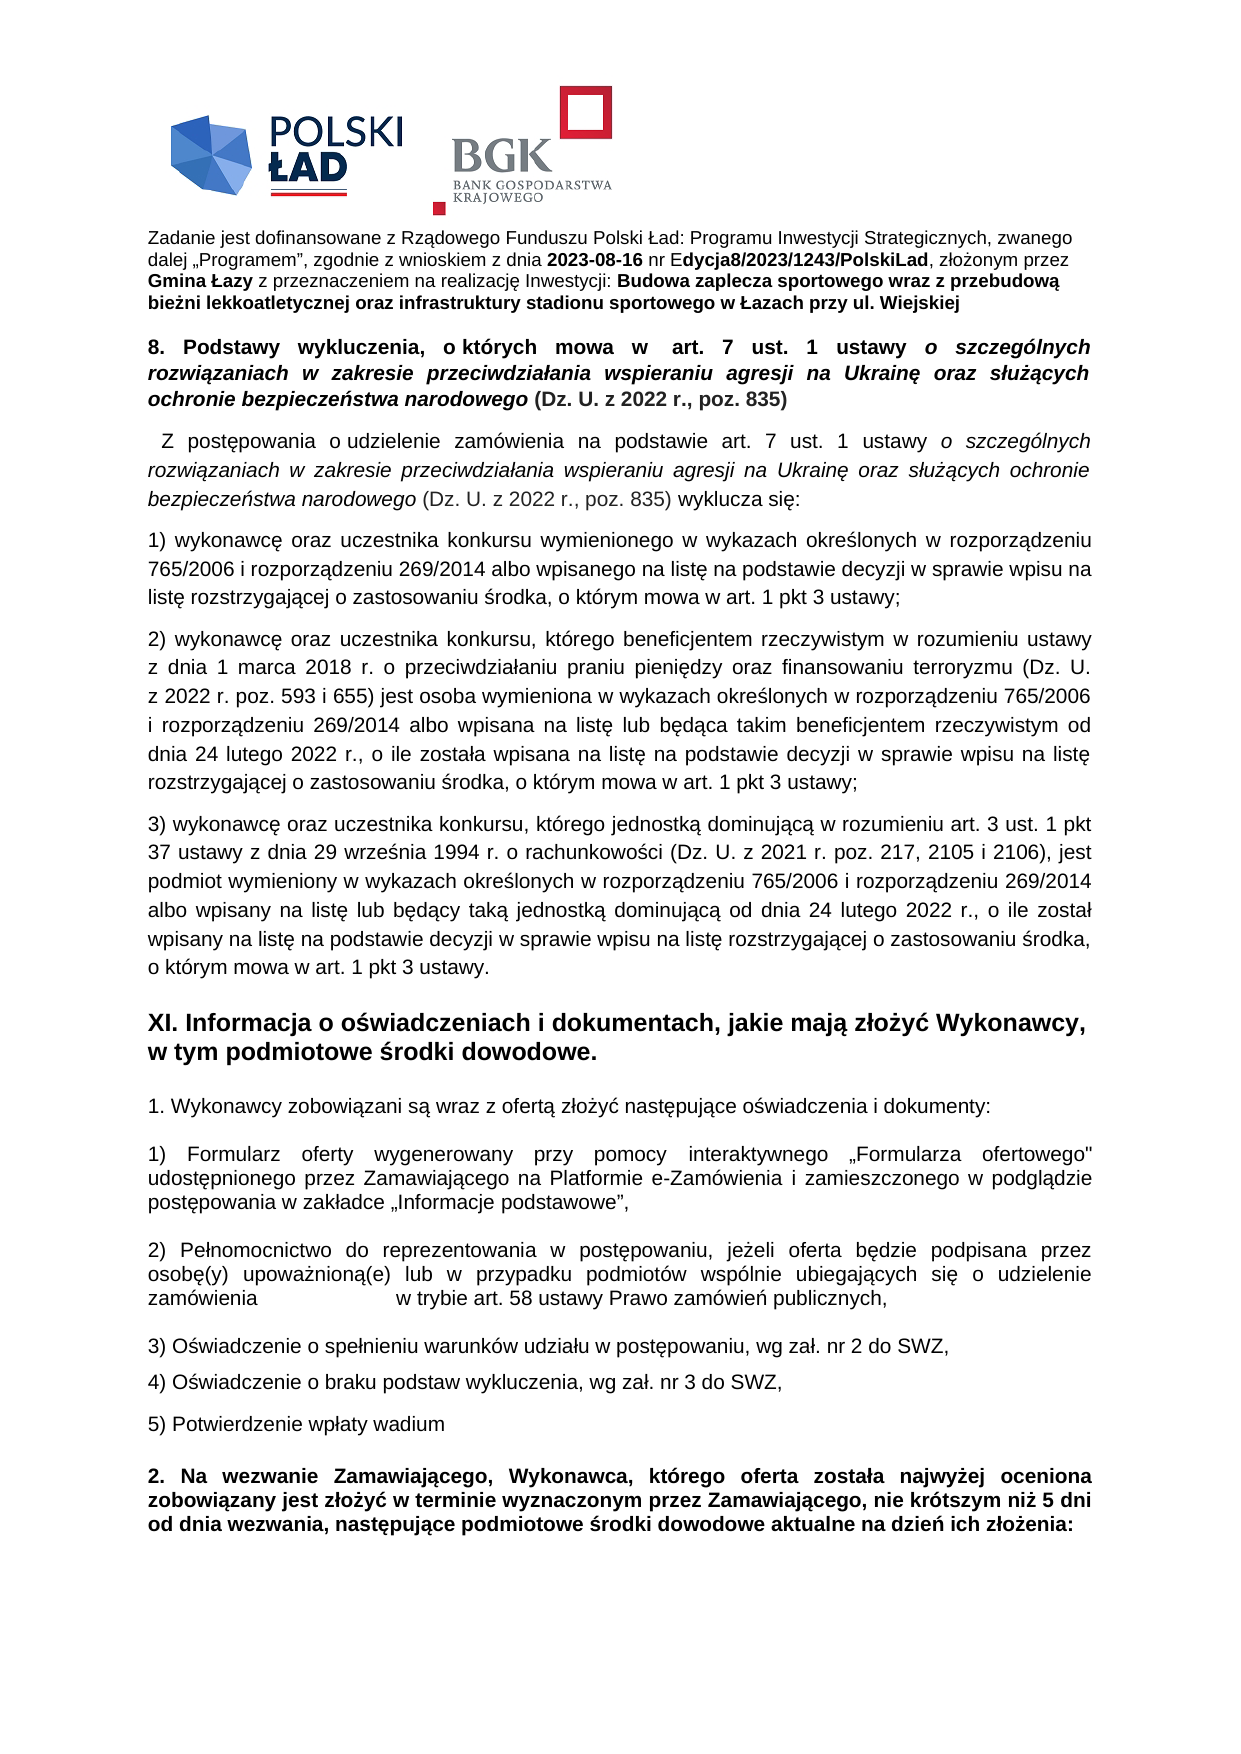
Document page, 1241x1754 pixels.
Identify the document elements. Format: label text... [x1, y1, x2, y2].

text 2. Na wezwanie Zamawiającego, Wykonawca, którego oferta została najwyżej oceniona zobowiązany jest złożyć w terminie wyznaczonym przez Zamawiającego, nie krótszym niż 5 dni od dnia wezwania, następujące podmiotowe środki dowodowe aktualne na dzień ich złożenia: [148, 1464, 1093, 1536]
text 2) Pełnomocnictwo do reprezentowania w postępowaniu, jeżeli oferta będzie podpisana przez osobę(y) upoważnioną(e) lub w przypadku podmiotów wspólnie ubiegających się o udzielenie zamówienia w trybie art. 58 ustawy Prawo zamówień publicznych, [148, 1238, 1093, 1310]
text 1) wykonawcę oraz uczestnika konkursu wymienionego w wykazach określonych w rozporządzeniu 765/2006 i rozporządzeniu 269/2014 albo wpisanego na listę na podstawie decyzji w sprawie wpisu na listę rozstrzygającej o zastosowaniu środka, o którym mowa w art. 1 pkt 3 ustawy; [148, 528, 1093, 609]
text 2) wykonawcę oraz uczestnika konkursu, którego beneficjentem rzeczywistym w rozumieniu ustawy z dnia 1 marca 2018 r. o przeciwdziałaniu praniu pieniędzy oraz finansowaniu terroryzmu (Dz. U. z 2022 r. poz. 593 i 655) jest osoba wymieniona w wykazach określonych w rozporządzeniu 765/2006 i rozporządzeniu 269/2014 albo wpisana na listę lub będąca takim beneficjentem rzeczywistym od dnia 24 lutego 2022 r., o ile została wpisana na listę na podstawie decyzji w sprawie wpisu na listę rozstrzygającej o zastosowaniu środka, o którym mowa w art. 1 pkt 3 ustawy; [148, 626, 1093, 794]
text 8. Podstawy wykluczenia, o których mowa w art. 7 ust. 1 ustawy o szczególnych rozwiązaniach w zakresie przeciwdziałania wspieraniu agresji na Ukrainę oraz służących ochronie bezpieczeństwa narodowego (Dz. U. z 2022 r., poz. 835) [148, 335, 1093, 410]
text 3) Oświadczenie o spełnieniu warunków udziału w postępowaniu, wg zał. nr 2 do SWZ, [148, 1334, 1093, 1358]
text 4) Oświadczenie o braku podstaw wykluczenia, wg zał. nr 3 do SWZ, [148, 1370, 1093, 1394]
text 1) Formularz oferty wygenerowany przy pomocy interaktywnego „Formularza ofertowego" udostępnionego przez Zamawiającego na Platformie e-Zamówienia i zamieszczonego w podglądzie postępowania w zakładce „Informacje podstawowe”, [148, 1142, 1093, 1214]
text 5) Potwierdzenie wpłaty wadium [148, 1411, 1093, 1435]
text 1. Wykonawcy zobowiązani są wraz z ofertą złożyć następujące oświadczenia i dokumenty: [148, 1094, 1093, 1118]
text XI. Informacja o oświadczeniach i dokumentach, jakie mają złożyć Wykonawcy, w tym podmiotowe środki dowodowe. [148, 1008, 1093, 1065]
text Z postępowania o udzielenie zamówienia na podstawie art. 7 ust. 1 ustawy o szczególnych rozwiązaniach w zakresie przeciwdziałania wspieraniu agresji na Ukrainę oraz służących ochronie bezpieczeństwa narodowego (Dz. U. z 2022 r., poz. 835) wyklucza się: [148, 429, 1093, 510]
text 3) wykonawcę oraz uczestnika konkursu, którego jednostką dominującą w rozumieniu art. 3 ust. 1 pkt 37 ustawy z dnia 29 września 1994 r. o rachunkowości (Dz. U. z 2021 r. poz. 217, 2105 i 2106), jest podmiot wymieniony w wykazach określonych w rozporządzeniu 765/2006 i rozporządzeniu 269/2014 albo wpisany na listę lub będący taką jednostką dominującą od dnia 24 lutego 2022 r., o ile został wpisany na listę na podstawie decyzji w sprawie wpisu na listę rozstrzygającej o zastosowaniu środka, o którym mowa w art. 1 pkt 3 ustawy. [148, 811, 1093, 979]
